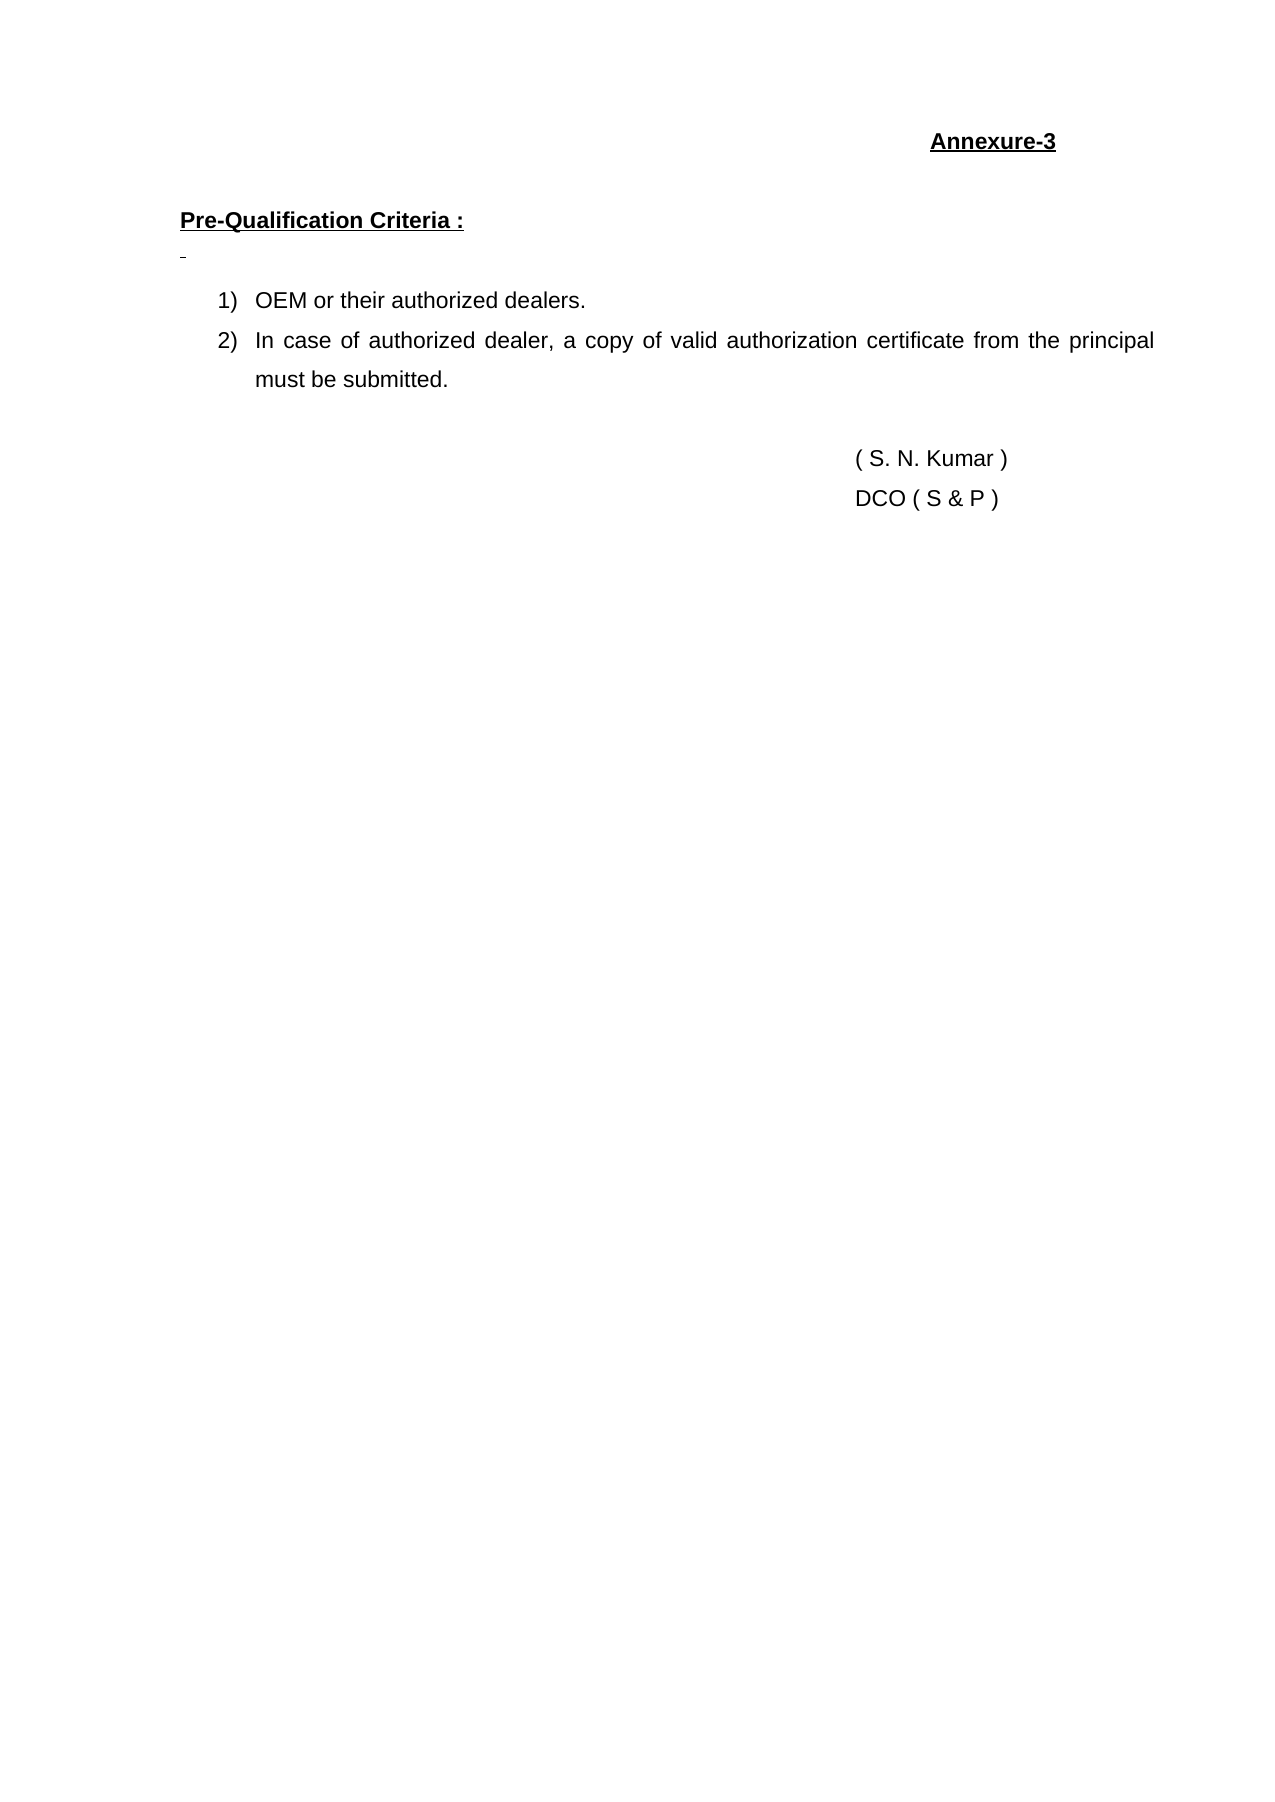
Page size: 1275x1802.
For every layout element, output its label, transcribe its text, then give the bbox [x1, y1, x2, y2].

text ( S. N. Kumar ) [180, 445, 1155, 472]
text DCO ( S & P ) [180, 485, 1155, 511]
list In case of authorized dealer, a copy of valid authorization certificate from the principal must be submitted. [217, 327, 1155, 393]
text Pre-Qualification Criteria : [180, 207, 1155, 233]
list OEM or their authorized dealers. [217, 287, 1155, 314]
text Annexure-3 [855, 128, 1155, 154]
